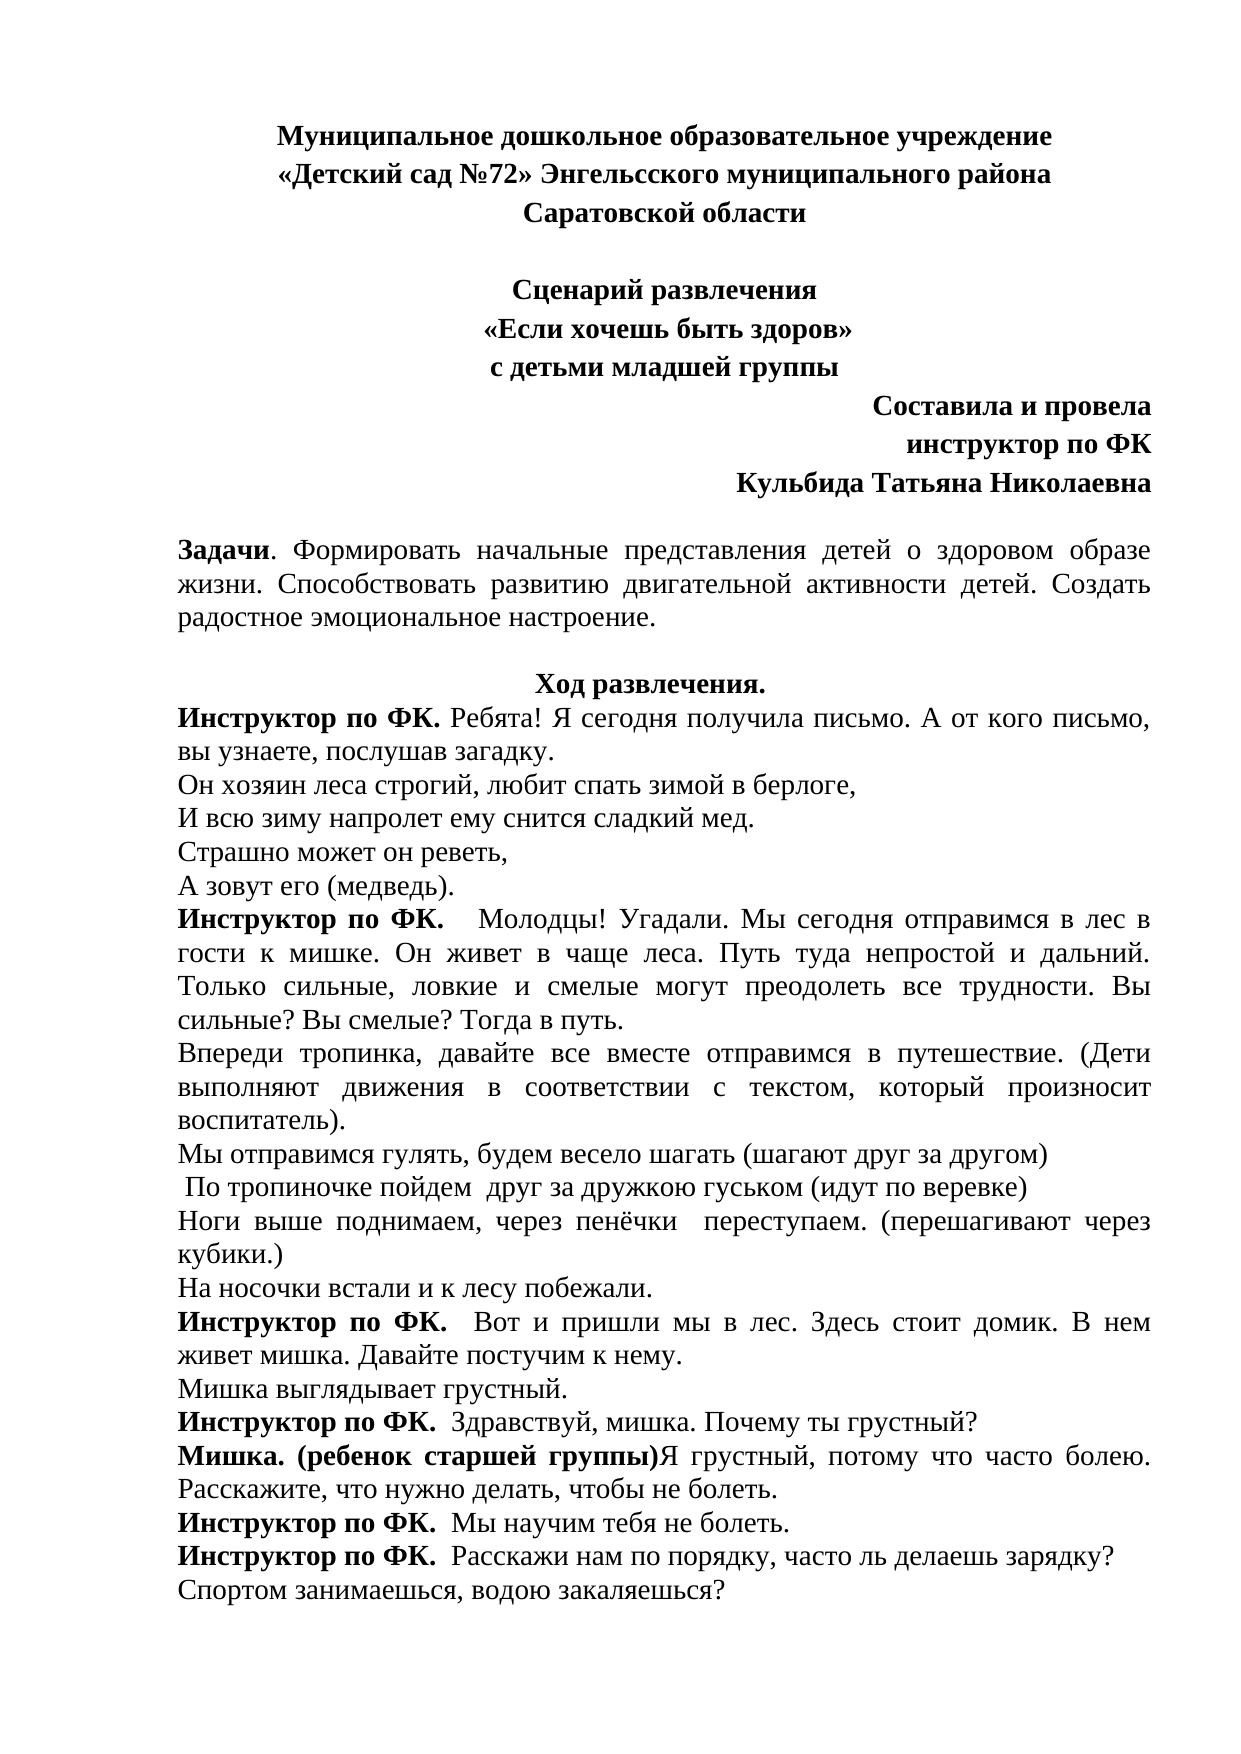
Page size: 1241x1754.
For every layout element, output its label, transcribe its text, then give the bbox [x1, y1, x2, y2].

text Инструктор по ФК. Вот и пришли мы в лес. Здесь стоит домик. В нем живет мишка. Давайте постучим к нему. [177, 1304, 1152, 1371]
text Задачи. Формировать начальные представления детей о здоровом образе жизни. Способствовать развитию двигательной активности детей. Создать радостное эмоциональное настроение. [177, 532, 1152, 633]
text Муниципальное дошкольное образовательное учреждение [177, 118, 1152, 152]
text И всю зиму напролет ему снится сладкий мед. [177, 801, 1152, 834]
text Страшно может он реветь, [177, 834, 1152, 868]
text Мишка. (ребенок старшей группы)Я грустный, потому что часто болею. Расскажите, что нужно делать, чтобы не болеть. [177, 1438, 1152, 1505]
text Инструктор по ФК. Здравствуй, мишка. Почему ты грустный? [177, 1404, 1152, 1438]
text Мы отправимся гулять, будем весело шагать (шагают друг за другом) [177, 1136, 1152, 1169]
text Инструктор по ФК. Расскажи нам по порядку, часто ль делаешь зарядку? [177, 1538, 1152, 1572]
text Ход развлечения. [177, 666, 1152, 700]
text Инструктор по ФК. Молодцы! Угадали. Мы сегодня отправимся в лес в гости к мишке. Он живет в чаще леса. Путь туда непростой и дальний. Только сильные, ловкие и смелые могут преодолеть все трудности. Вы сильные? Вы смелые? Тогда в путь. [177, 901, 1152, 1035]
text с детьми младшей группы [177, 349, 1152, 383]
text Составила и провела [177, 388, 1152, 421]
text Саратовской области [177, 195, 1152, 229]
text А зовут его (медведь). [177, 868, 1152, 901]
text Сценарий развлечения [177, 272, 1152, 306]
text Впереди тропинка, давайте все вместе отправимся в путешествие. (Дети выполняют движения в соответствии с текстом, который произносит воспитатель). [177, 1035, 1152, 1136]
text инструктор по ФК [177, 426, 1152, 460]
text Инструктор по ФК. Ребята! Я сегодня получила письмо. А от кого письмо, вы узнаете, послушав загадку. [177, 700, 1152, 767]
text Ноги выше поднимаем, через пенёчки переступаем. (перешагивают через кубики.) [177, 1203, 1152, 1270]
text «Детский сад №72» Энгельсского муниципального района [177, 157, 1152, 190]
text На носочки встали и к лесу побежали. [177, 1270, 1152, 1304]
text Спортом занимаешься, водою закаляешься? [177, 1572, 1152, 1606]
text «Если хочешь быть здоров» [177, 311, 1152, 344]
text Кульбида Татьяна Николаевна [177, 465, 1152, 498]
text Мишка выглядывает грустный. [177, 1371, 1152, 1404]
text Инструктор по ФК. Мы научим тебя не болеть. [177, 1505, 1152, 1538]
text Он хозяин леса строгий, любит спать зимой в берлоге, [177, 767, 1152, 801]
text По тропиночке пойдем друг за дружкою гуськом (идут по веревке) [177, 1169, 1152, 1203]
